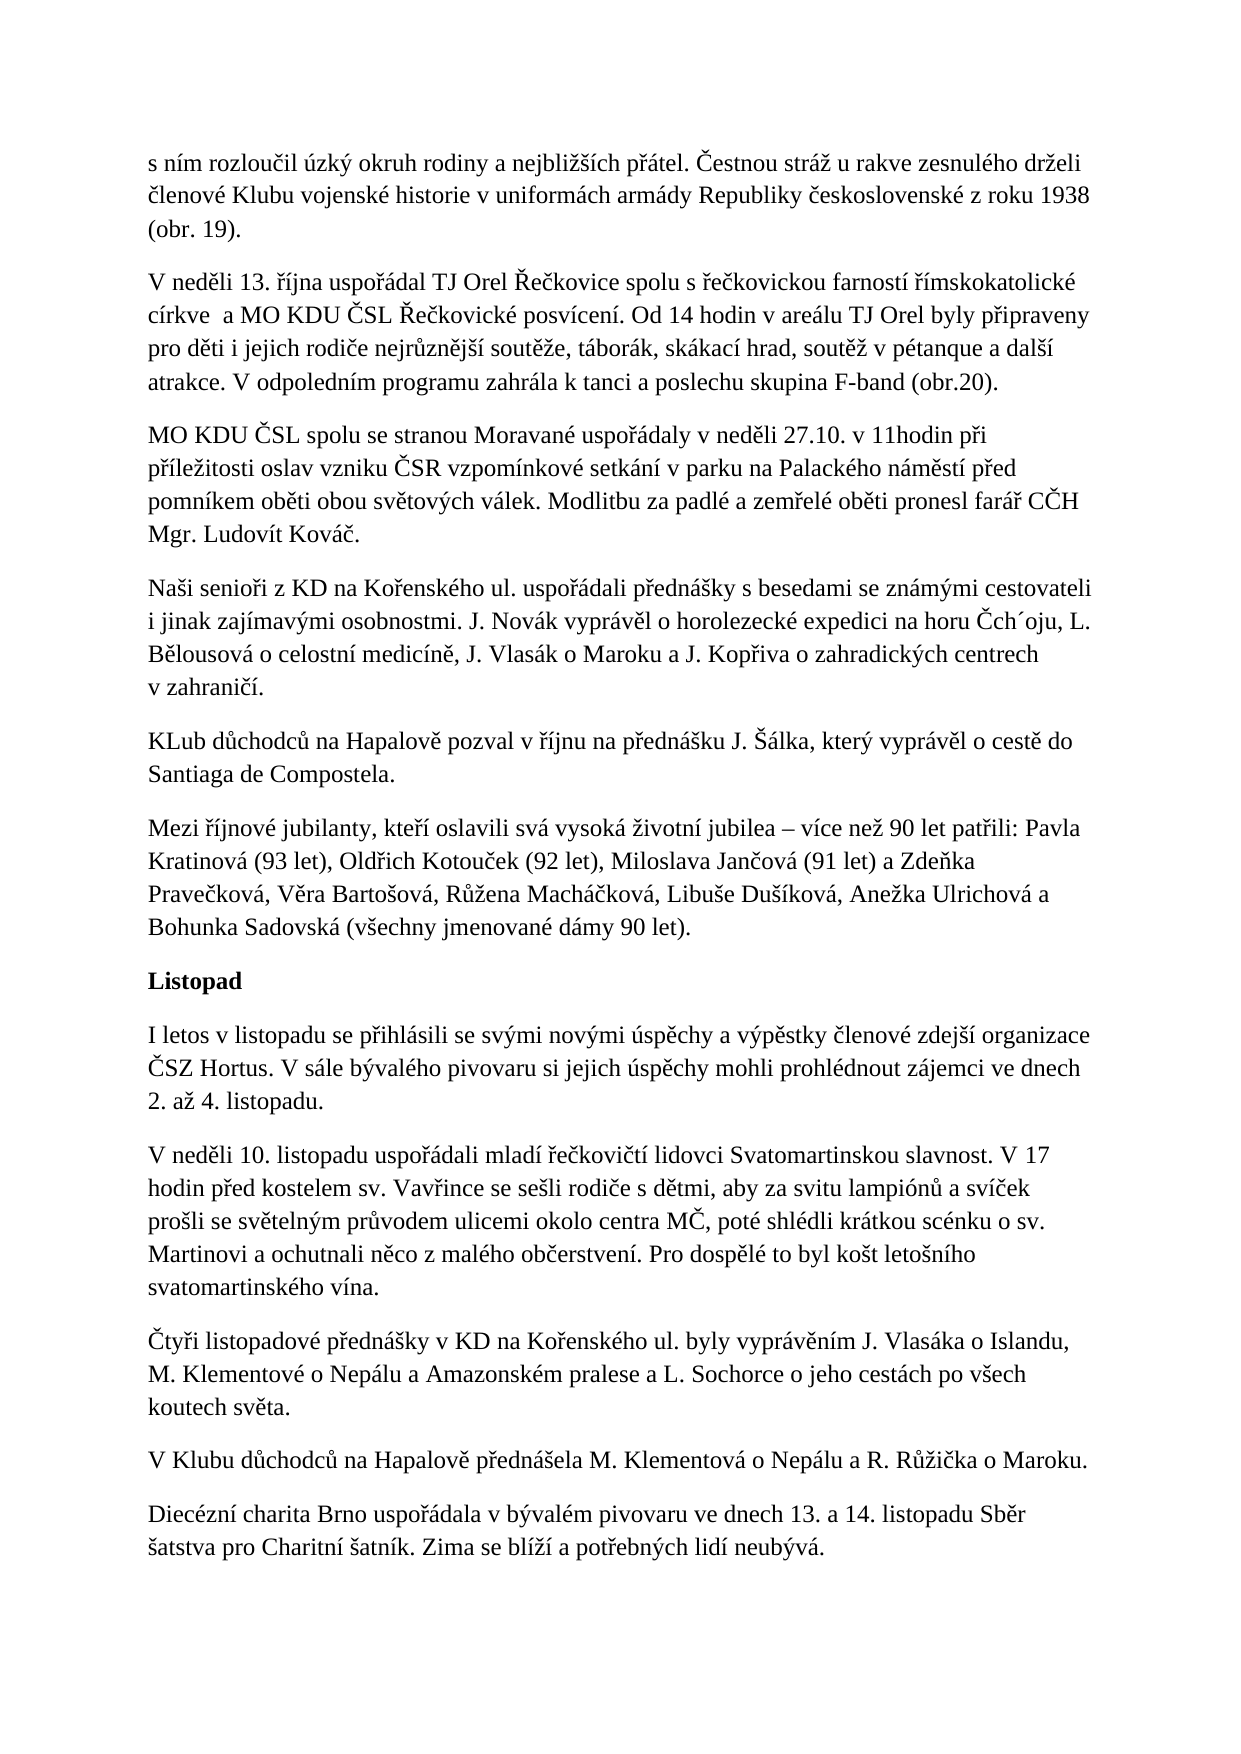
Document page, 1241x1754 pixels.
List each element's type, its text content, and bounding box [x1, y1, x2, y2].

text Mezi říjnové jubilanty, kteří oslavili svá vysoká životní jubilea – více než 90 let patřili: Pavla Kratinová (93 let), Oldřich Kotouček (92 let), Miloslava Jančová (91 let) a Zdeňka Pravečková, Věra Bartošová, Růžena Macháčková, Libuše Dušíková, Anežka Ulrichová a Bohunka Sadovská (všechny jmenované dámy 90 let). [148, 813, 1093, 941]
text Diecézní charita Brno uspořádala v bývalém pivovaru ve dnech 13. a 14. listopadu Sběr šatstva pro Charitní šatník. Zima se blíží a potřebných lidí neubývá. [148, 1499, 1093, 1561]
text Listopad [148, 966, 1093, 995]
text KLub důchodců na Hapalově pozval v říjnu na přednášku J. Šálka, který vyprávěl o cestě do Santiaga de Compostela. [148, 726, 1093, 788]
text V neděli 13. října uspořádal TJ Orel Řečkovice spolu s řečkovickou farností římskokatolické církve a MO KDU ČSL Řečkovické posvícení. Od 14 hodin v areálu TJ Orel byly připraveny pro děti i jejich rodiče nejrůznější soutěže, táborák, skákací hrad, soutěž v pétanque a další atrakce. V odpoledním programu zahrála k tanci a poslechu skupina F-band (obr.20). [148, 267, 1093, 395]
text I letos v listopadu se přihlásili se svými novými úspěchy a výpěstky členové zdejší organizace ČSZ Hortus. V sále bývalého pivovaru si jejich úspěchy mohli prohlédnout zájemci ve dnech 2. až 4. listopadu. [148, 1020, 1093, 1115]
text V neděli 10. listopadu uspořádali mladí řečkovičtí lidovci Svatomartinskou slavnost. V 17 hodin před kostelem sv. Vavřince se sešli rodiče s dětmi, aby za svitu lampiónů a svíček prošli se světelným průvodem ulicemi okolo centra MČ, poté shlédli krátkou scénku o sv. Martinovi a ochutnali něco z malého občerstvení. Pro dospělé to byl košt letošního svatomartinského vína. [148, 1140, 1093, 1301]
text MO KDU ČSL spolu se stranou Moravané uspořádaly v neděli 27.10. v 11hodin při příležitosti oslav vzniku ČSR vzpomínkové setkání v parku na Palackého náměstí před pomníkem oběti obou světových válek. Modlitbu za padlé a zemřelé oběti pronesl farář CČH Mgr. Ludovít Kováč. [148, 420, 1093, 548]
text Naši senioři z KD na Kořenského ul. uspořádali přednášky s besedami se známými cestovateli i jinak zajímavými osobnostmi. J. Novák vyprávěl o horolezecké expedici na horu Čch´oju, L. Bělousová o celostní medicíně, J. Vlasák o Maroku a J. Kopřiva o zahradických centrech v zahraničí. [148, 573, 1093, 701]
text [148, 148, 1093, 242]
text V Klubu důchodců na Hapalově přednášela M. Klementová o Nepálu a R. Růžička o Maroku. [148, 1446, 1093, 1474]
text Čtyři listopadové přednášky v KD na Kořenského ul. byly vyprávěním J. Vlasáka o Islandu, M. Klementové o Nepálu a Amazonském pralese a L. Sochorce o jeho cestách po všech koutech světa. [148, 1326, 1093, 1421]
